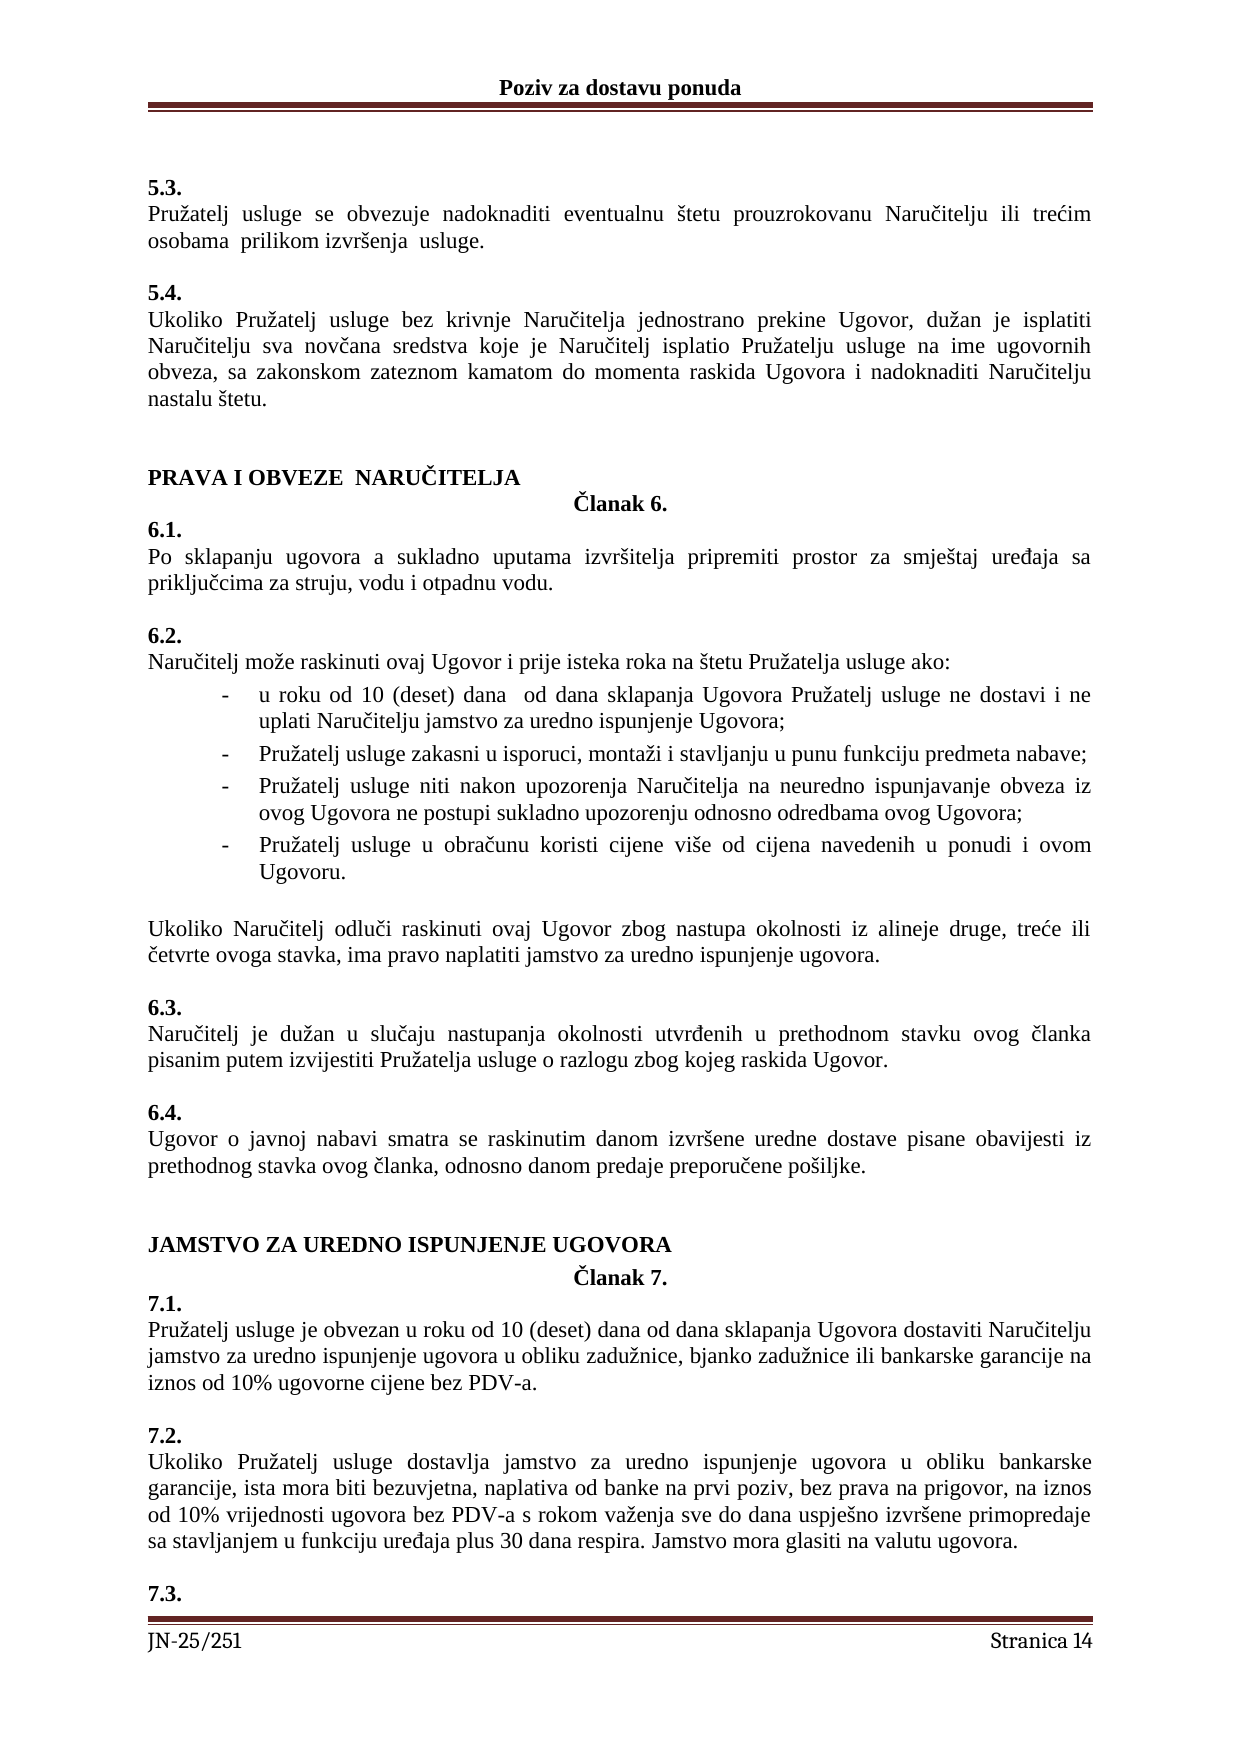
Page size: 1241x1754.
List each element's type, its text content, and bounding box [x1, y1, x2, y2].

text 6.3. [148, 994, 1093, 1020]
text Naručitelj može raskinuti ovaj Ugovor i prije isteka roka na štetu Pružatelja usluge ako: [148, 648, 1093, 675]
list u roku od 10 (deset) dana od dana sklapanja Ugovora Pružatelj usluge ne dostavi i ne uplati Naručitelju jamstvo za uredno ispunjenje Ugovora; [221, 681, 1093, 734]
text 6.1. [148, 517, 1093, 543]
text Članak 7. [148, 1263, 1093, 1290]
text Ukoliko Pružatelj usluge bez krivnje Naručitelja jednostrano prekine Ugovor, dužan je isplatiti Naručitelju sva novčana sredstva koje je Naručitelj isplatio Pružatelju usluge na ime ugovornih obveza, sa zakonskom zateznom kamatom do momenta raskida Ugovora i nadoknaditi Naručitelju nastalu štetu. [148, 306, 1093, 411]
list Pružatelj usluge u obračunu koristi cijene više od cijena navedenih u ponudi i ovom Ugovoru. [221, 831, 1093, 884]
text 5.4. [148, 279, 1093, 306]
text PRAVA I OBVEZE NARUČITELJA [148, 464, 1093, 490]
text 6.2. [148, 622, 1093, 648]
text Pružatelj usluge je obvezan u roku od 10 (deset) dana od dana sklapanja Ugovora dostaviti Naručitelju jamstvo za uredno ispunjenje ugovora u obliku zadužnice, bjanko zadužnice ili bankarske garancije na iznos od 10% ugovorne cijene bez PDV-a. [148, 1316, 1093, 1395]
text 7.3. [148, 1580, 1093, 1606]
text 7.2. [148, 1422, 1093, 1448]
text Naručitelj je dužan u slučaju nastupanja okolnosti utvrđenih u prethodnom stavku ovog članka pisanim putem izvijestiti Pružatelja usluge o razlogu zbog kojeg raskida Ugovor. [148, 1020, 1093, 1073]
text 5.3. [148, 174, 1093, 200]
text 7.1. [148, 1290, 1093, 1316]
text Ukoliko Naručitelj odluči raskinuti ovaj Ugovor zbog nastupa okolnosti iz alineje druge, treće ili četvrte ovoga stavka, ima pravo naplatiti jamstvo za uredno ispunjenje ugovora. [148, 915, 1093, 967]
text Pružatelj usluge se obvezuje nadoknaditi eventualnu štetu prouzrokovanu Naručitelju ili trećim osobama prilikom izvršenja usluge. [148, 200, 1093, 253]
text Ukoliko Pružatelj usluge dostavlja jamstvo za uredno ispunjenje ugovora u obliku bankarske garancije, ista mora biti bezuvjetna, naplativa od banke na prvi poziv, bez prava na prigovor, na iznos od 10% vrijednosti ugovora bez PDV-a s rokom važenja sve do dana uspješno izvršene primopredaje sa stavljanjem u funkciju uređaja plus 30 dana respira. Jamstvo mora glasiti na valutu ugovora. [148, 1448, 1093, 1553]
text Članak 6. [148, 490, 1093, 517]
text Ugovor o javnoj nabavi smatra se raskinutim danom izvršene uredne dostave pisane obavijesti iz prethodnog stavka ovog članka, odnosno danom predaje preporučene pošiljke. [148, 1126, 1093, 1178]
text JAMSTVO ZA UREDNO ISPUNJENJE UGOVORA [148, 1231, 1093, 1257]
text 6.4. [148, 1099, 1093, 1126]
list Pružatelj usluge niti nakon upozorenja Naručitelja na neuredno ispunjavanje obveza iz ovog Ugovora ne postupi sukladno upozorenju odnosno odredbama ovog Ugovora; [221, 772, 1093, 825]
list Pružatelj usluge zakasni u isporuci, montaži i stavljanju u punu funkciju predmeta nabave; [221, 740, 1093, 766]
text Po sklapanju ugovora a sukladno uputama izvršitelja pripremiti prostor za smještaj uređaja sa priključcima za struju, vodu i otpadnu vodu. [148, 543, 1093, 596]
